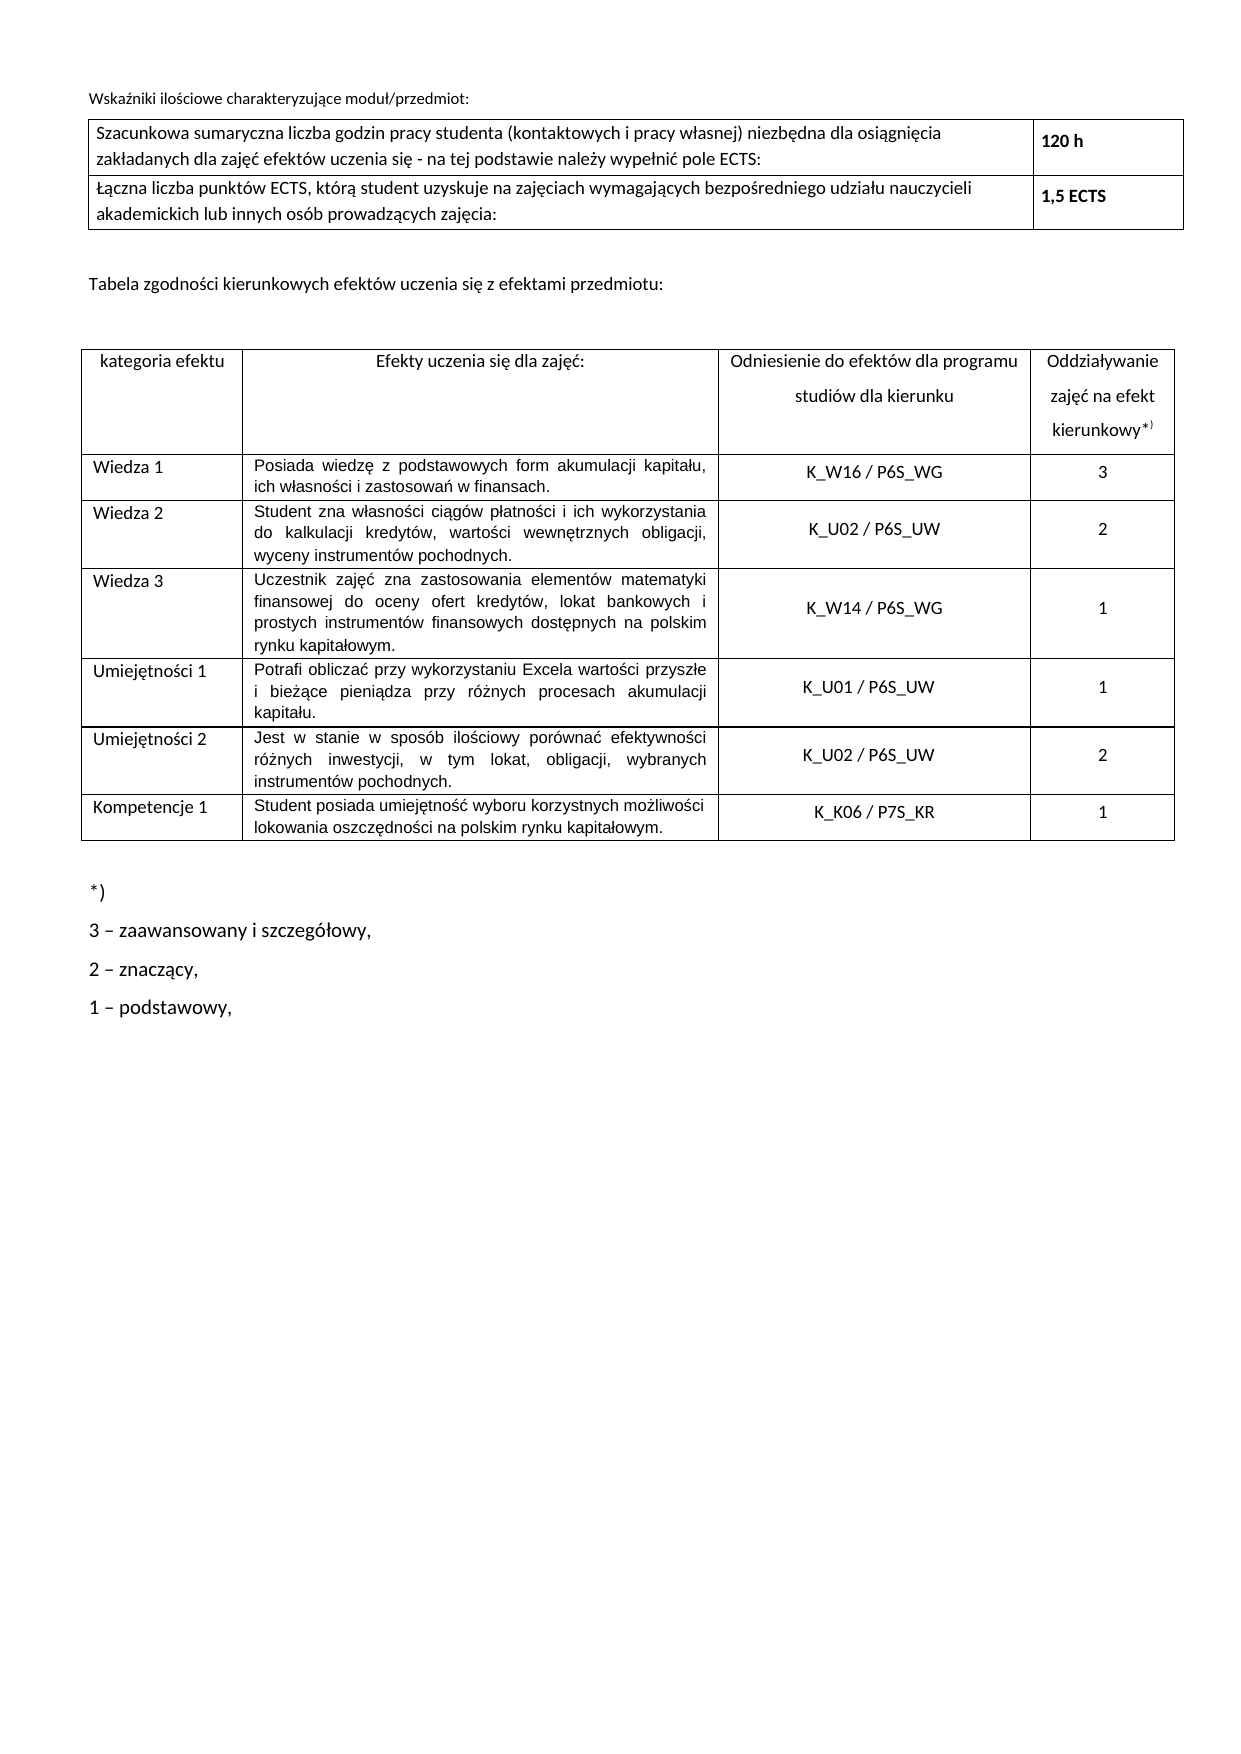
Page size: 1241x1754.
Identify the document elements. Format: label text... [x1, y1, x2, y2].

table_cell K_K06 / P7S_KR [719, 795, 1030, 840]
table_cell 3 [1031, 455, 1174, 500]
table_cell Umiejętności 1 [82, 659, 242, 726]
table_header Efekty uczenia się dla zajęć: [243, 350, 718, 454]
table_cell Posiada wiedzę z podstawowych form akumulacji kapitału, ich własności i zastosowań w finansach. [243, 455, 718, 500]
table_header Oddziaływanie zajęć na efekt kierunkowy*) [1031, 350, 1174, 454]
table_header Odniesienie do efektów dla programu studiów dla kierunku [719, 350, 1030, 454]
table_header 120 h [1034, 120, 1183, 175]
table_cell Umiejętności 2 [82, 728, 242, 794]
text 1 – podstawowy, [89, 994, 1152, 1019]
table_cell K_U02 / P6S_UW [719, 728, 1030, 794]
table_header Szacunkowa sumaryczna liczba godzin pracy studenta (kontaktowych i pracy własnej) niezbędna dla osiągnięcia zakładanych dla zajęć efektów uczenia się - na tej podstawie należy wypełnić pole ECTS: [89, 120, 1033, 175]
text Tabela zgodności kierunkowych efektów uczenia się z efektami przedmiotu: [89, 272, 1152, 295]
table_cell 2 [1031, 501, 1174, 568]
table_cell K_W16 / P6S_WG [719, 455, 1030, 500]
table_cell Student zna własności ciągów płatności i ich wykorzystania do kalkulacji kredytów, wartości wewnętrznych obligacji, wyceny instrumentów pochodnych. [243, 501, 718, 568]
table_cell 1 [1031, 569, 1174, 658]
table_cell Wiedza 3 [82, 569, 242, 658]
table_cell Student posiada umiejętność wyboru korzystnych możliwości lokowania oszczędności na polskim rynku kapitałowym. [243, 795, 718, 840]
table_cell 1 [1031, 659, 1174, 726]
table_cell 1,5 ECTS [1034, 176, 1183, 229]
table_cell K_W14 / P6S_WG [719, 569, 1030, 658]
table_cell Kompetencje 1 [82, 795, 242, 840]
table_cell Wiedza 2 [82, 501, 242, 568]
table_cell K_U02 / P6S_UW [719, 501, 1030, 568]
table_cell 2 [1031, 728, 1174, 794]
table_cell Potrafi obliczać przy wykorzystaniu Excela wartości przyszłe i bieżące pieniądza przy różnych procesach akumulacji kapitału. [243, 659, 718, 726]
table_cell Wiedza 1 [82, 455, 242, 500]
table_cell 1 [1031, 795, 1174, 840]
table_cell Jest w stanie w sposób ilościowy porównać efektywności różnych inwestycji, w tym lokat, obligacji, wybranych instrumentów pochodnych. [243, 728, 718, 794]
table_cell Uczestnik zajęć zna zastosowania elementów matematyki finansowej do oceny ofert kredytów, lokat bankowych i prostych instrumentów finansowych dostępnych na polskim rynku kapitałowym. [243, 569, 718, 658]
table_cell K_U01 / P6S_UW [719, 659, 1030, 726]
text *) [89, 879, 1152, 905]
text 3 – zaawansowany i szczegółowy, [89, 918, 1152, 943]
table_header kategoria efektu [82, 350, 242, 454]
text 2 – znaczący, [89, 956, 1152, 981]
table_cell Łączna liczba punktów ECTS, którą student uzyskuje na zajęciach wymagających bezpośredniego udziału nauczycieli akademickich lub innych osób prowadzących zajęcia: [89, 176, 1033, 229]
text Wskaźniki ilościowe charakteryzujące moduł/przedmiot: [89, 89, 1152, 109]
